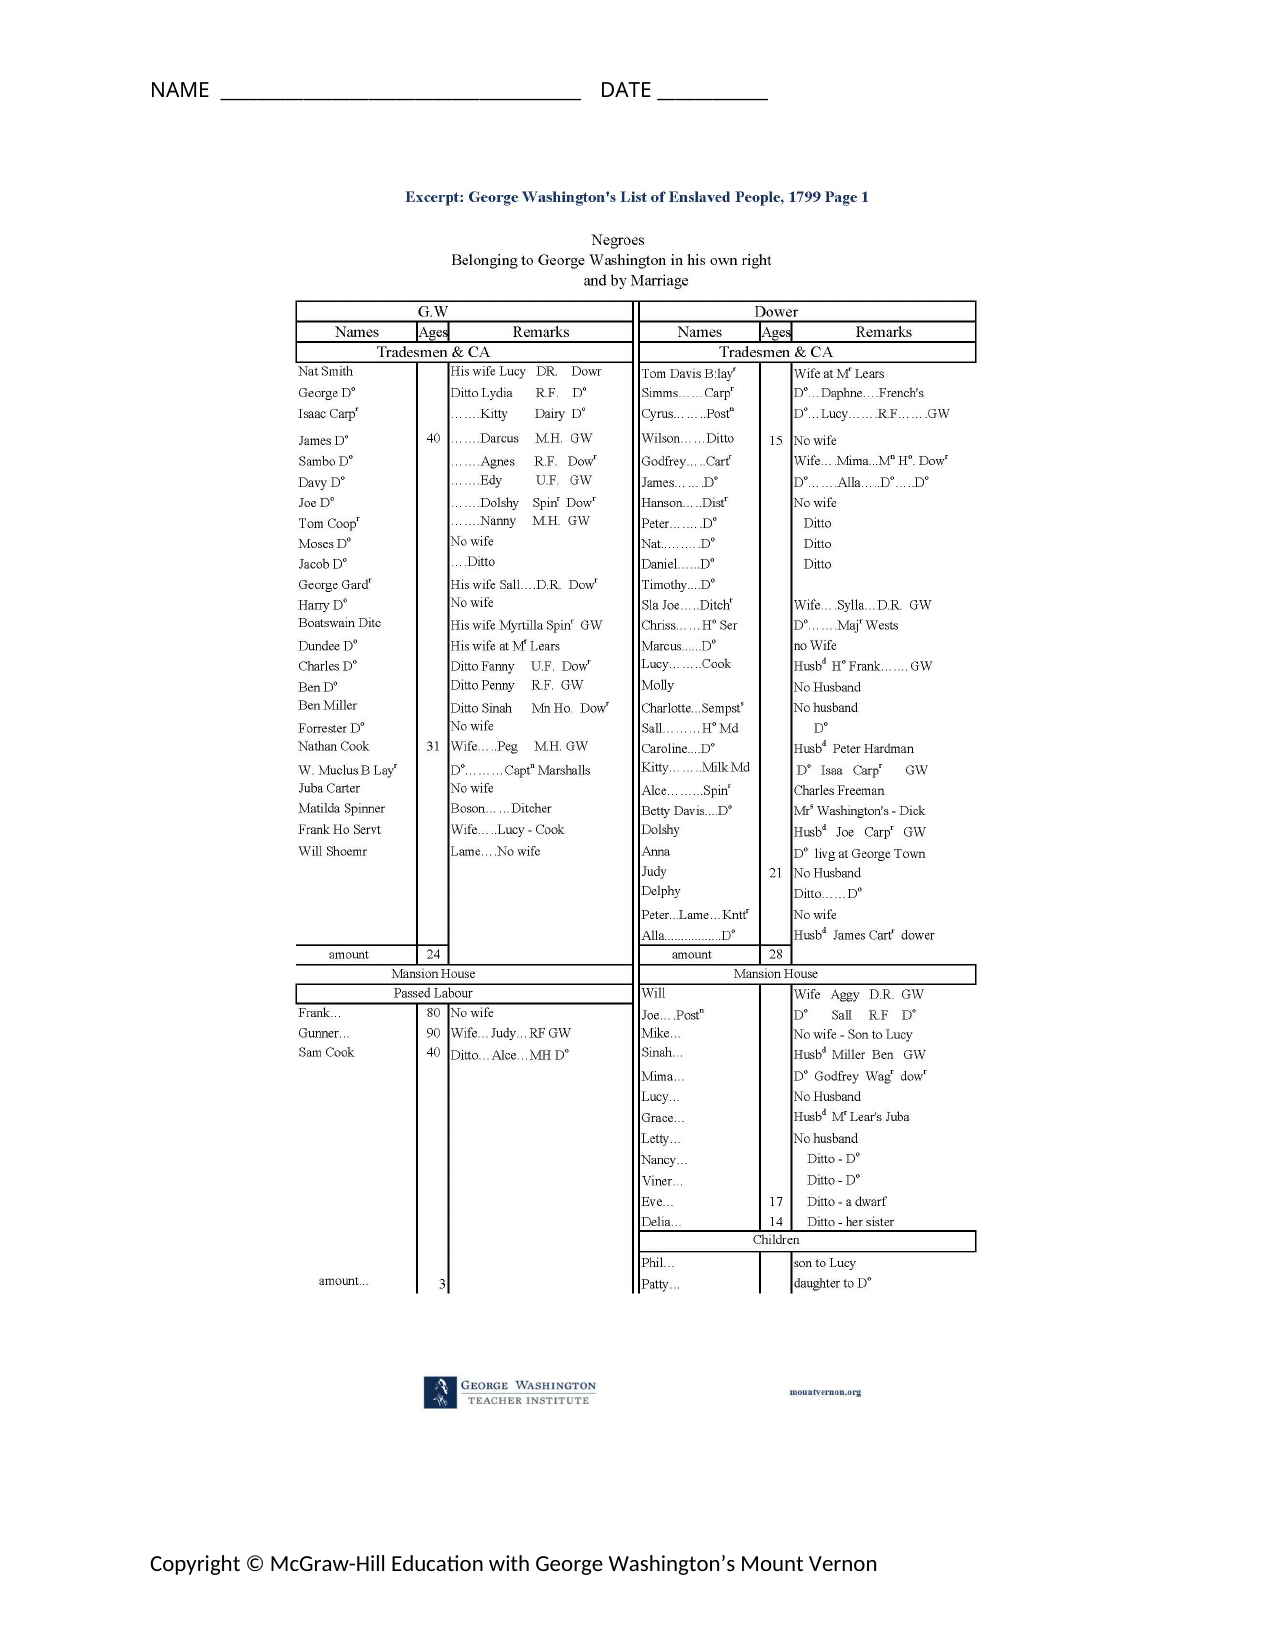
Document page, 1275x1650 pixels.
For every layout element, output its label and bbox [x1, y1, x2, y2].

picture [228, 156, 1047, 1501]
